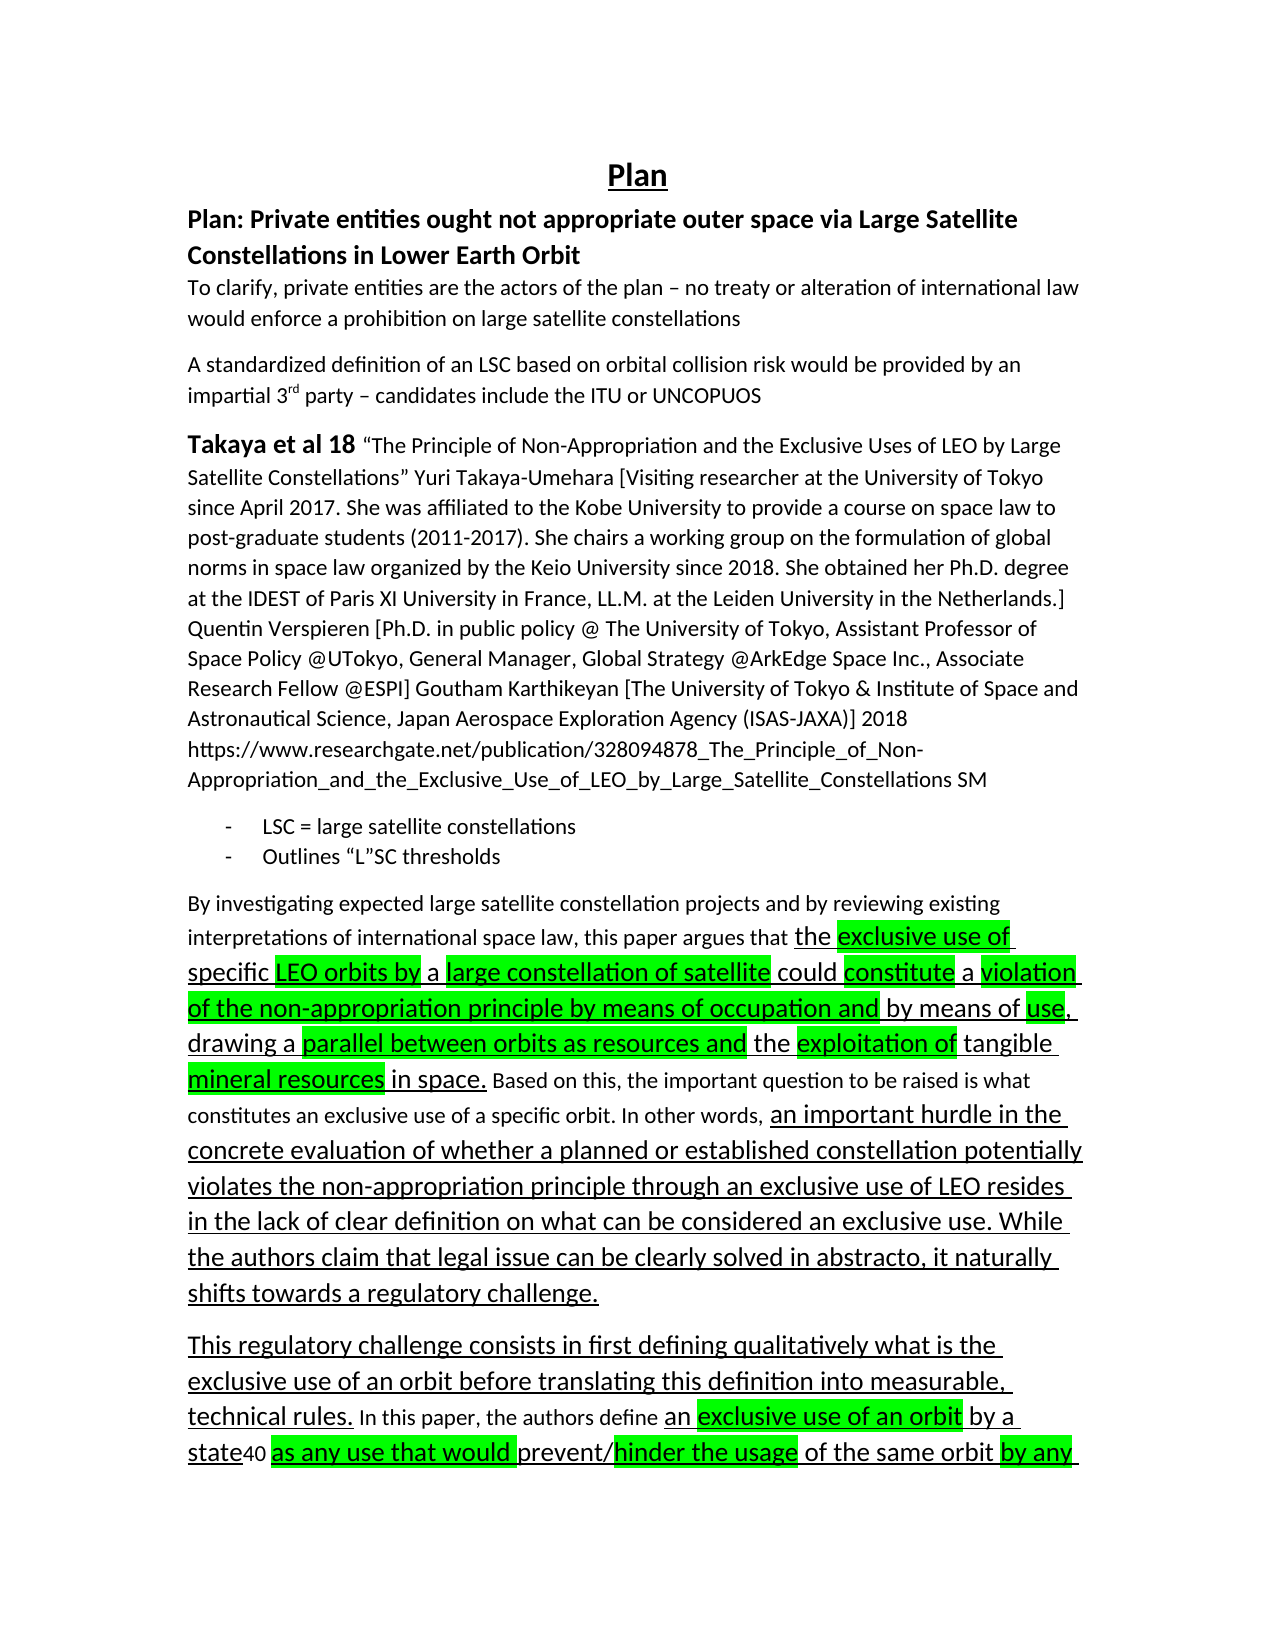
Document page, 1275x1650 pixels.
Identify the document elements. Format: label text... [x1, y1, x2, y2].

subtitle Plan [187, 154, 1087, 195]
text By investigating expected large satellite constellation projects and by reviewing existing interpretations of international space law, this paper argues that the exclusive use of specific LEO orbits by a large constellation of satellite could constitute a violation of the non-appropriation principle by means of occupation and by means of use, drawing a parallel between orbits as resources and the exploitation of tangible mineral resources in space. Based on this, the important question to be raised is what constitutes an exclusive use of a specific orbit. In other words, an important hurdle in the concrete evaluation of whether a planned or established constellation potentially violates the non-appropriation principle through an exclusive use of LEO resides in the lack of clear definition on what can be considered an exclusive use. While the authors claim that legal issue can be clearly solved in abstracto, it naturally shifts towards a regulatory challenge. [187, 889, 1087, 1309]
text Takaya et al 18 “The Principle of Non-Appropriation and the Exclusive Uses of LEO by Large Satellite Constellations” Yuri Takaya-Umehara [Visiting researcher at the University of Tokyo since April 2017. She was affiliated to the Kobe University to provide a course on space law to post-graduate students (2011-2017). She chairs a working group on the formulation of global norms in space law organized by the Keio University since 2018. She obtained her Ph.D. degree at the IDEST of Paris XI University in France, LL.M. at the Leiden University in the Netherlands.] Quentin Verspieren [Ph.D. in public policy @ The University of Tokyo, Assistant Professor of Space Policy @UTokyo, General Manager, Global Strategy @ArkEdge Space Inc., Associate Research Fellow @ESPI] Goutham Karthikeyan [The University of Tokyo & Institute of Space and Astronautical Science, Japan Aerospace Exploration Agency (ISAS-JAXA)] 2018 https://www.researchgate.net/publication/328094878_The_Principle_of_Non-Appropriation_and_the_Exclusive_Use_of_LEO_by_Large_Satellite_Constellations SM [187, 428, 1087, 793]
list Outlines “L”SC thresholds [225, 842, 1087, 870]
text A standardized definition of an LSC based on orbital collision risk would be provided by an impartial 3rd party – candidates include the ITU or UNCOPUOS [187, 351, 1087, 409]
text To clarify, private entities are the actors of the plan – no treaty or alteration of international law would enforce a prohibition on large satellite constellations [187, 273, 1087, 332]
list LSC = large satellite constellations [225, 812, 1087, 840]
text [187, 1328, 1087, 1468]
subtitle Plan: Private entities ought not appropriate outer space via Large Satellite Constellations in Lower Earth Orbit [187, 202, 1087, 271]
